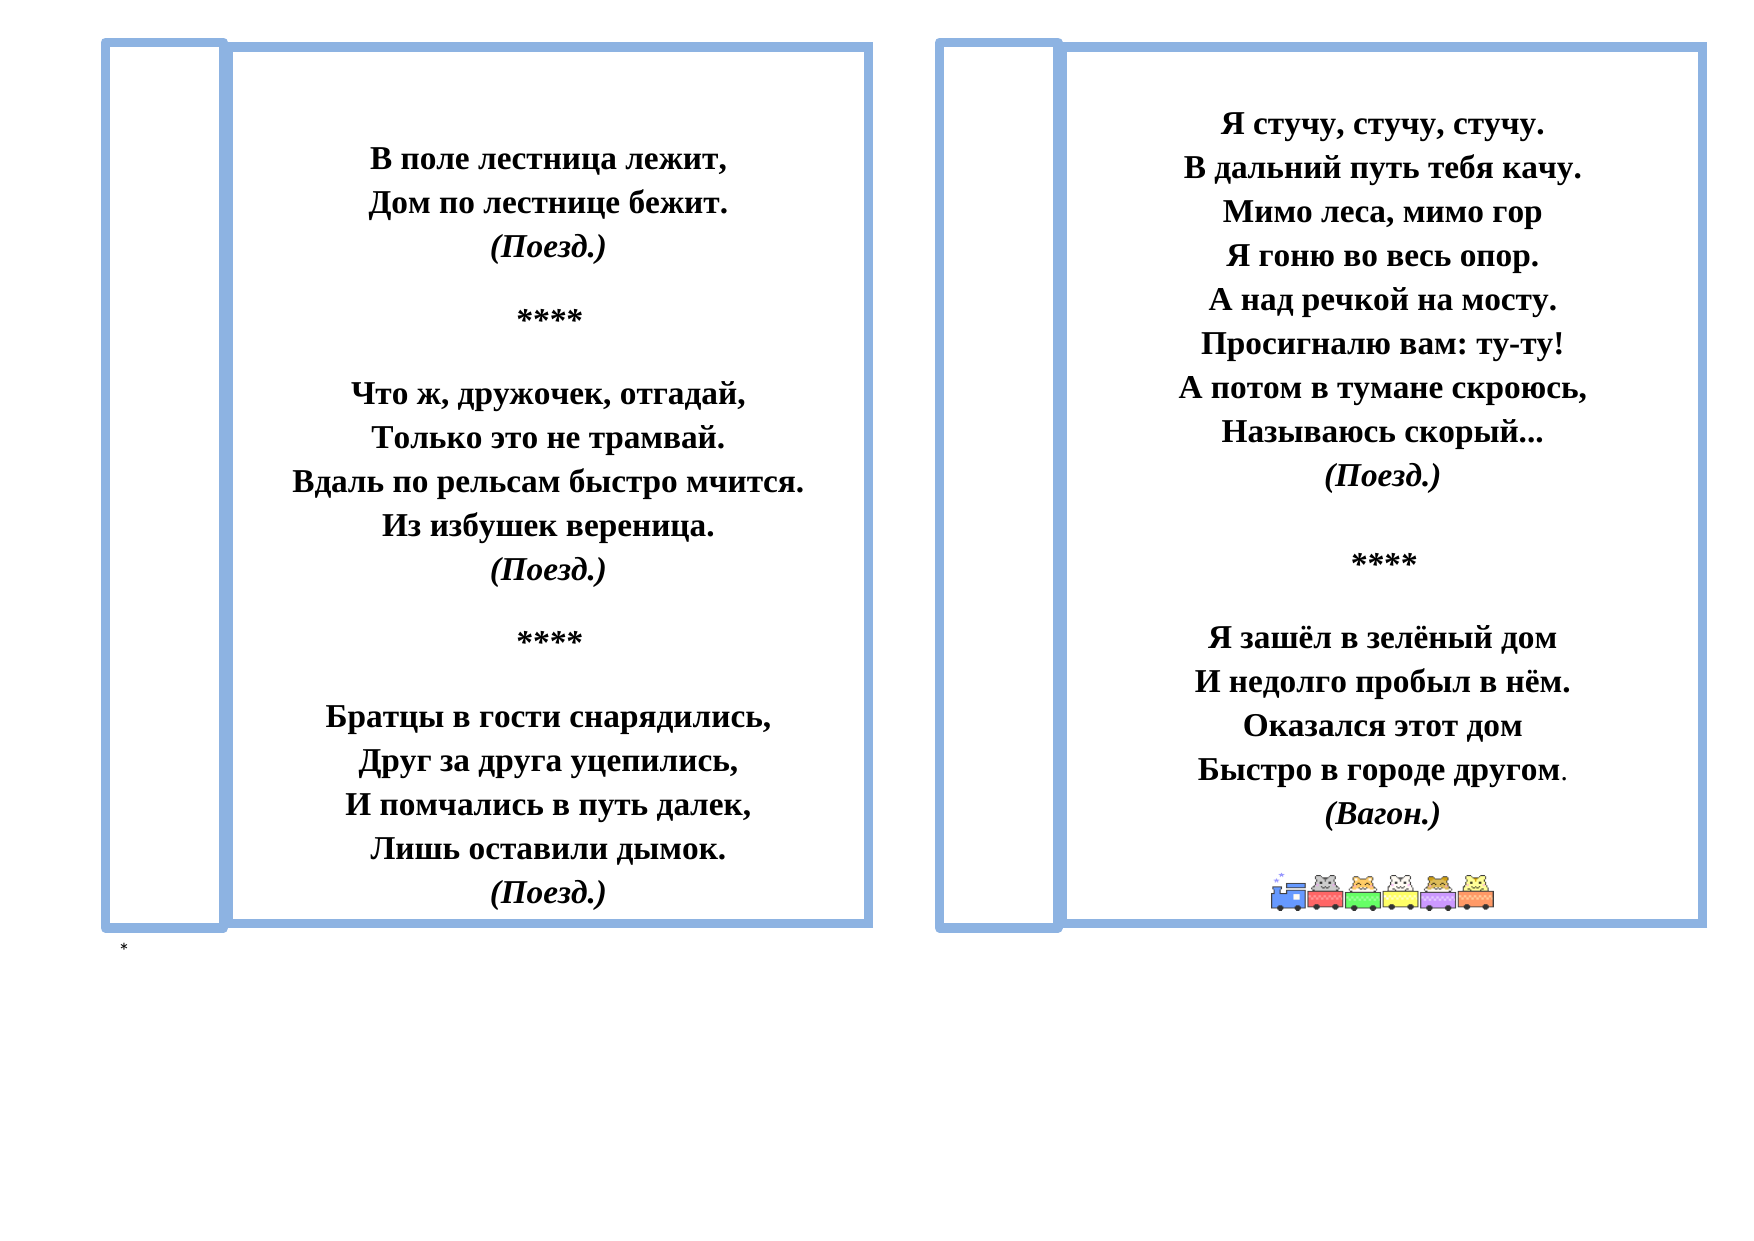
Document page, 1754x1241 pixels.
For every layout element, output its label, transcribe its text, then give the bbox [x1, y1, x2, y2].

picture [1271, 866, 1494, 911]
text * [118, 937, 840, 965]
